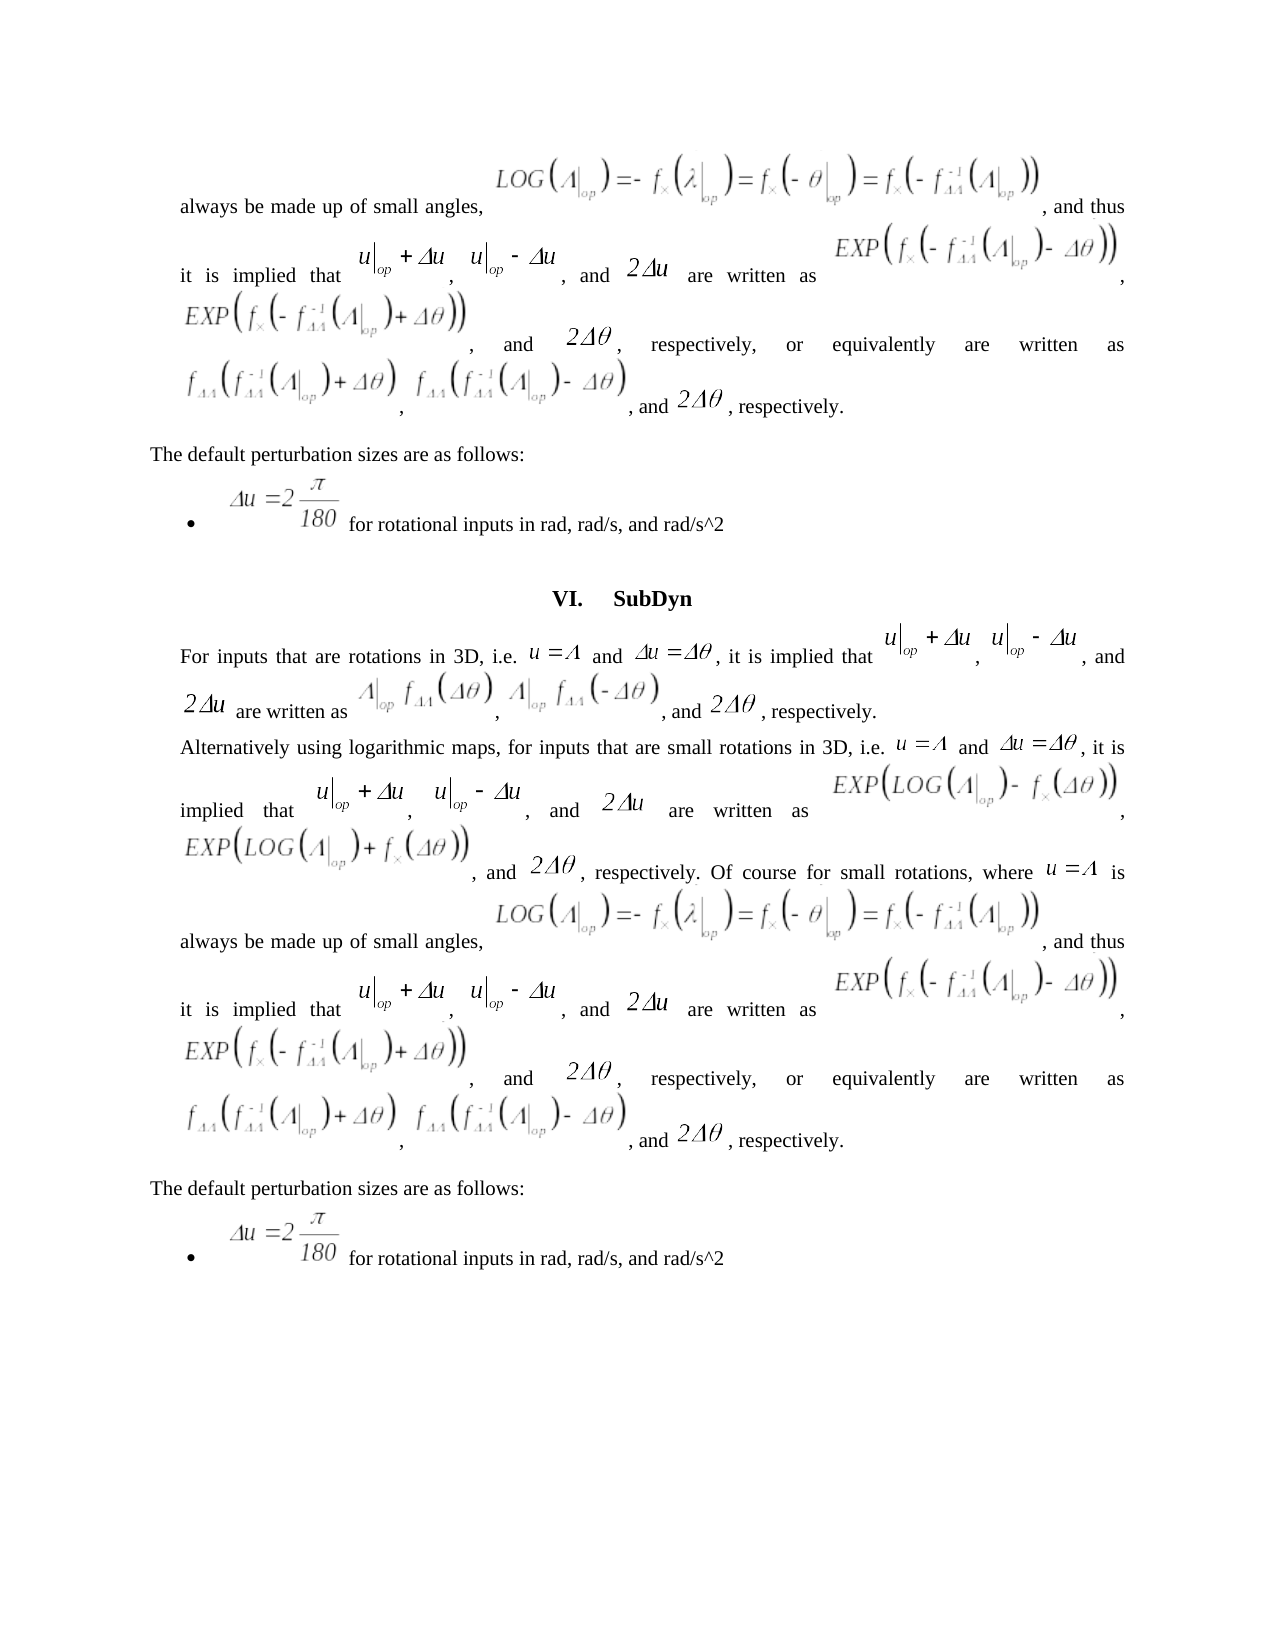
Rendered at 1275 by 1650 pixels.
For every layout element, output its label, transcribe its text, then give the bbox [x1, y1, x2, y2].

text The default perturbation sizes are as follows: [150, 442, 1125, 466]
list for rotational inputs in rad, rad/s, and rad/s^2 [187, 1200, 1125, 1270]
text For inputs that are rotations in 3D, i.e. and , it is implied that , , and are written as , , and , respectively. [180, 618, 1125, 723]
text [180, 150, 1125, 418]
list for rotational inputs in rad, rad/s, and rad/s^2 [187, 466, 1125, 536]
text The default perturbation sizes are as follows: [150, 1176, 1125, 1200]
subtitle SubDyn [150, 585, 1125, 611]
